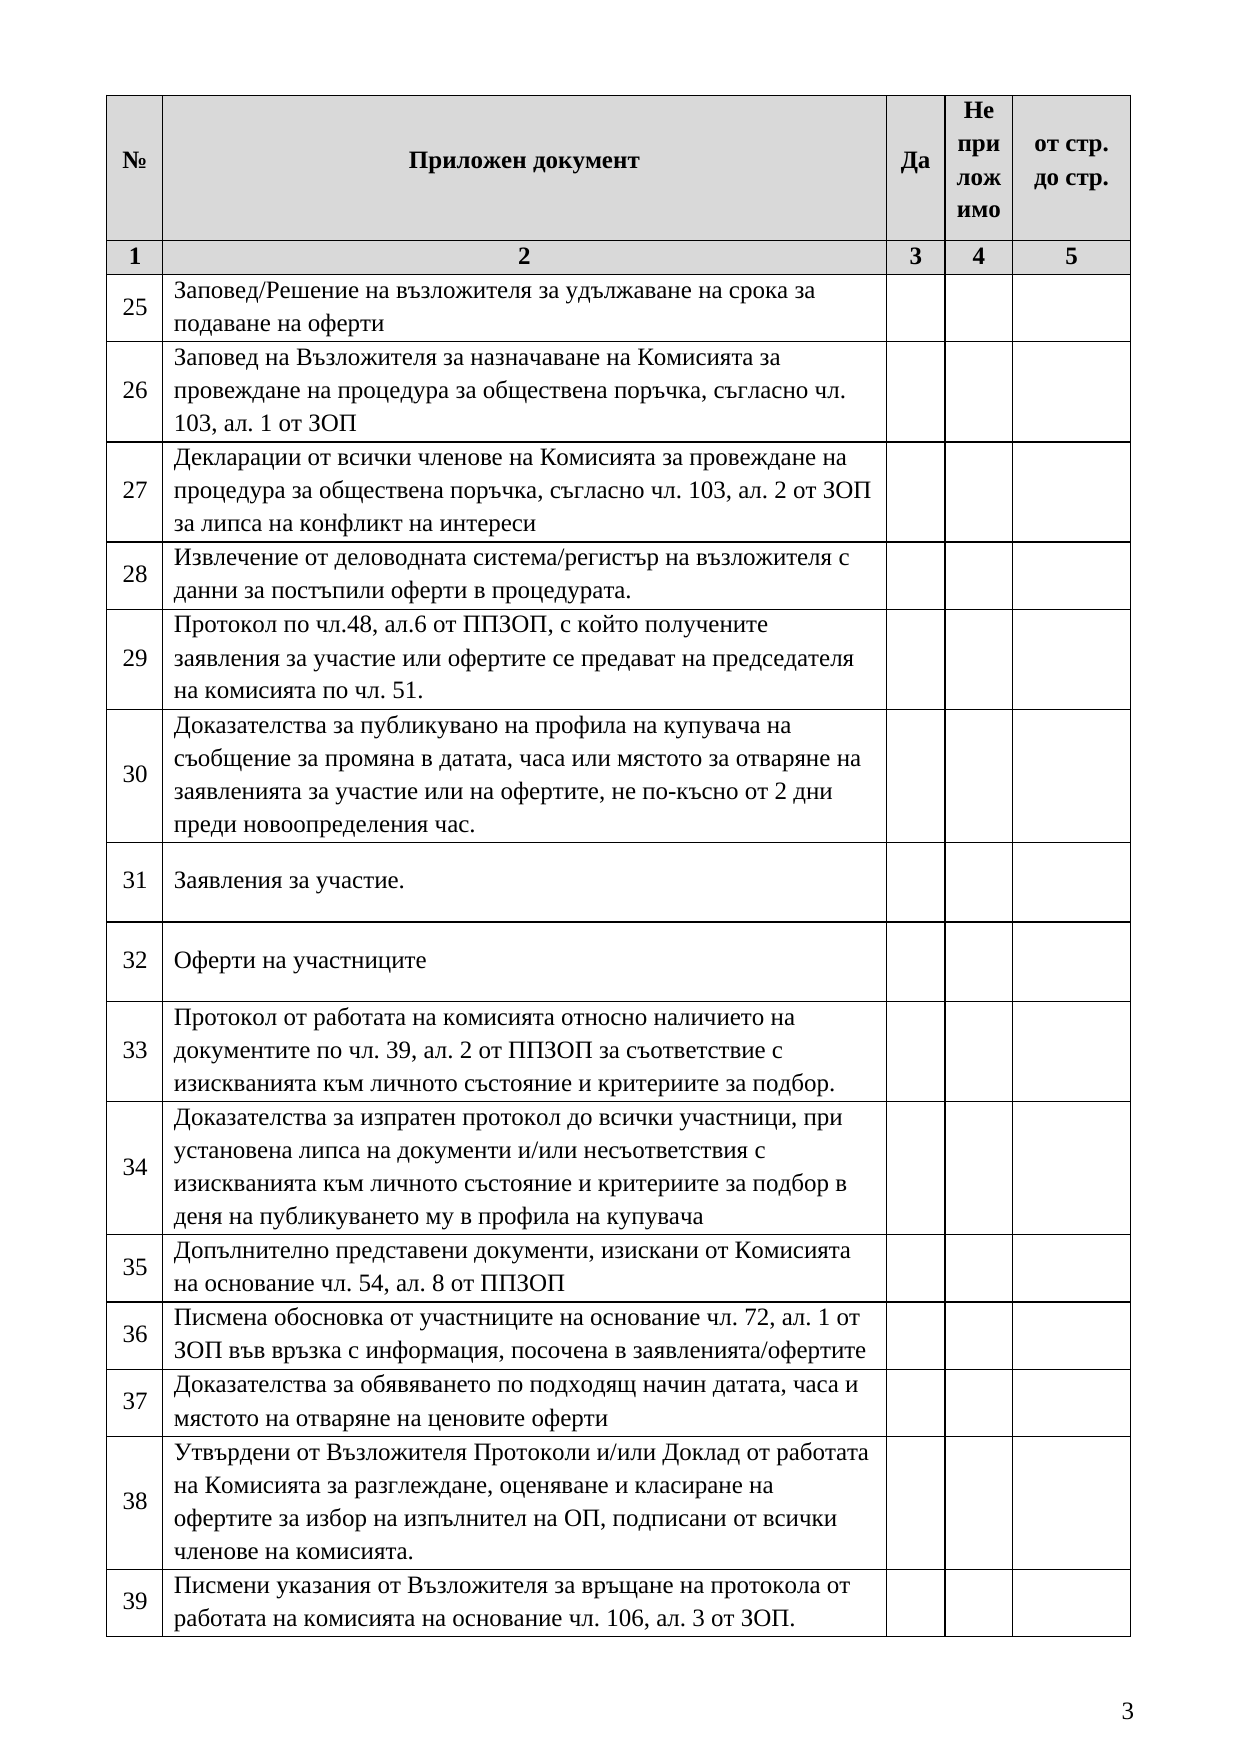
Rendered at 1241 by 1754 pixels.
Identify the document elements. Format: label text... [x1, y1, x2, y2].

table_cell [1013, 710, 1130, 842]
table_cell [1013, 1570, 1130, 1636]
table_cell [887, 443, 944, 541]
table_cell 27 [107, 443, 162, 541]
table_cell Писмени указания от Възложителя за връщане на протокола от работата на комисията на основание чл. 106, ал. 3 от ЗОП. [163, 1570, 886, 1636]
table_cell [946, 843, 1012, 921]
table_cell [1013, 543, 1130, 608]
table_cell [946, 1570, 1012, 1636]
table_cell Заповед/Решение на възложителя за удължаване на срока за подаване на оферти [163, 275, 886, 341]
table_cell [1013, 1235, 1130, 1301]
table_cell [1013, 923, 1130, 1001]
table_cell Доказателства за изпратен протокол до всички участници, при установена липса на документи и/или несъответствия с изискванията към личното състояние и критериите за подбор в деня на публикуването му в профила на купувача [163, 1102, 886, 1234]
table_cell [946, 1303, 1012, 1368]
table_cell Доказателства за публикувано на профила на купувача на съобщение за промяна в датата, часа или мястото за отваряне на заявленията за участие или на офертите, не по-късно от 2 дни преди новоопределения час. [163, 710, 886, 842]
table_cell 32 [107, 923, 162, 1001]
table_cell 4 [946, 241, 1012, 274]
table_cell [1013, 843, 1130, 921]
table_cell [887, 1570, 944, 1636]
table_cell Доказателства за обявяването по подходящ начин датата, часа и мястото на отваряне на ценовите оферти [163, 1370, 886, 1436]
table_cell 26 [107, 342, 162, 441]
table_cell Декларации от всички членове на Комисията за провеждане на процедура за обществена поръчка, съгласно чл. 103, ал. 2 от ЗОП за липса на конфликт на интереси [163, 443, 886, 541]
table_cell 25 [107, 275, 162, 341]
table_header Неприложимо [946, 96, 1012, 240]
table_cell 37 [107, 1370, 162, 1436]
table_cell [1013, 342, 1130, 441]
table_cell [1013, 1102, 1130, 1234]
table_cell [1013, 1303, 1130, 1368]
table_cell 28 [107, 543, 162, 608]
table_cell 36 [107, 1303, 162, 1368]
table_cell [946, 443, 1012, 541]
table_cell [1013, 275, 1130, 341]
table_cell Оферти на участниците [163, 923, 886, 1001]
table_cell 33 [107, 1002, 162, 1101]
table_cell Утвърдени от Възложителя Протоколи и/или Доклад от работата на Комисията за разглеждане, оценяване и класиране на офертите за избор на изпълнител на ОП, подписани от всички членове на комисията. [163, 1437, 886, 1569]
table_cell 34 [107, 1102, 162, 1234]
table_cell [887, 543, 944, 608]
table_cell [946, 1102, 1012, 1234]
table_cell [1013, 1370, 1130, 1436]
table_cell [887, 610, 944, 709]
table_cell 39 [107, 1570, 162, 1636]
table_cell [946, 710, 1012, 842]
table_cell Заповед на Възложителя за назначаване на Комисията за провеждане на процедура за обществена поръчка, съгласно чл. 103, ал. 1 от ЗОП [163, 342, 886, 441]
table_header № [107, 96, 162, 240]
table_cell [887, 275, 944, 341]
table_cell 5 [1013, 241, 1130, 274]
table_header Приложен документ [163, 96, 886, 240]
table_cell [1013, 1002, 1130, 1101]
table_cell Протокол по чл.48, ал.6 от ППЗОП, с който получените заявления за участие или офертите се предават на председателя на комисията по чл. 51. [163, 610, 886, 709]
table_cell [887, 710, 944, 842]
table_cell [1013, 610, 1130, 709]
table_header Да [887, 96, 944, 240]
table_cell 2 [163, 241, 886, 274]
table_cell [887, 843, 944, 921]
table_cell [1013, 1437, 1130, 1569]
table_cell [887, 1235, 944, 1301]
table_cell [887, 1102, 944, 1234]
table_header от стр. до стр. [1013, 96, 1130, 240]
table_cell [887, 1303, 944, 1368]
table_cell [946, 342, 1012, 441]
table_cell [946, 543, 1012, 608]
table_cell Писмена обосновка от участниците на основание чл. 72, ал. 1 от ЗОП във връзка с информация, посочена в заявленията/офертите [163, 1303, 886, 1368]
table_cell [887, 342, 944, 441]
table_cell 38 [107, 1437, 162, 1569]
table_cell 29 [107, 610, 162, 709]
table_cell [946, 275, 1012, 341]
table_cell [946, 1437, 1012, 1569]
table_cell Заявления за участие. [163, 843, 886, 921]
table_cell 31 [107, 843, 162, 921]
table_cell Извлечение от деловодната система/регистър на възложителя с данни за постъпили оферти в процедурата. [163, 543, 886, 608]
table_cell [946, 1002, 1012, 1101]
table_cell [946, 1235, 1012, 1301]
table_cell [946, 610, 1012, 709]
table_cell [887, 1002, 944, 1101]
table_cell [887, 923, 944, 1001]
table_cell Протокол от работата на комисията относно наличието на документите по чл. 39, ал. 2 от ППЗОП за съответствие с изискванията към личното състояние и критериите за подбор. [163, 1002, 886, 1101]
table_cell 1 [107, 241, 162, 274]
table_cell [946, 923, 1012, 1001]
table_cell [887, 1370, 944, 1436]
table_cell [887, 1437, 944, 1569]
table_cell Допълнително представени документи, изискани от Комисията на основание чл. 54, ал. 8 от ППЗОП [163, 1235, 886, 1301]
table_cell 35 [107, 1235, 162, 1301]
table_cell [1013, 443, 1130, 541]
table_cell [946, 1370, 1012, 1436]
table_cell 3 [887, 241, 944, 274]
table_cell 30 [107, 710, 162, 842]
